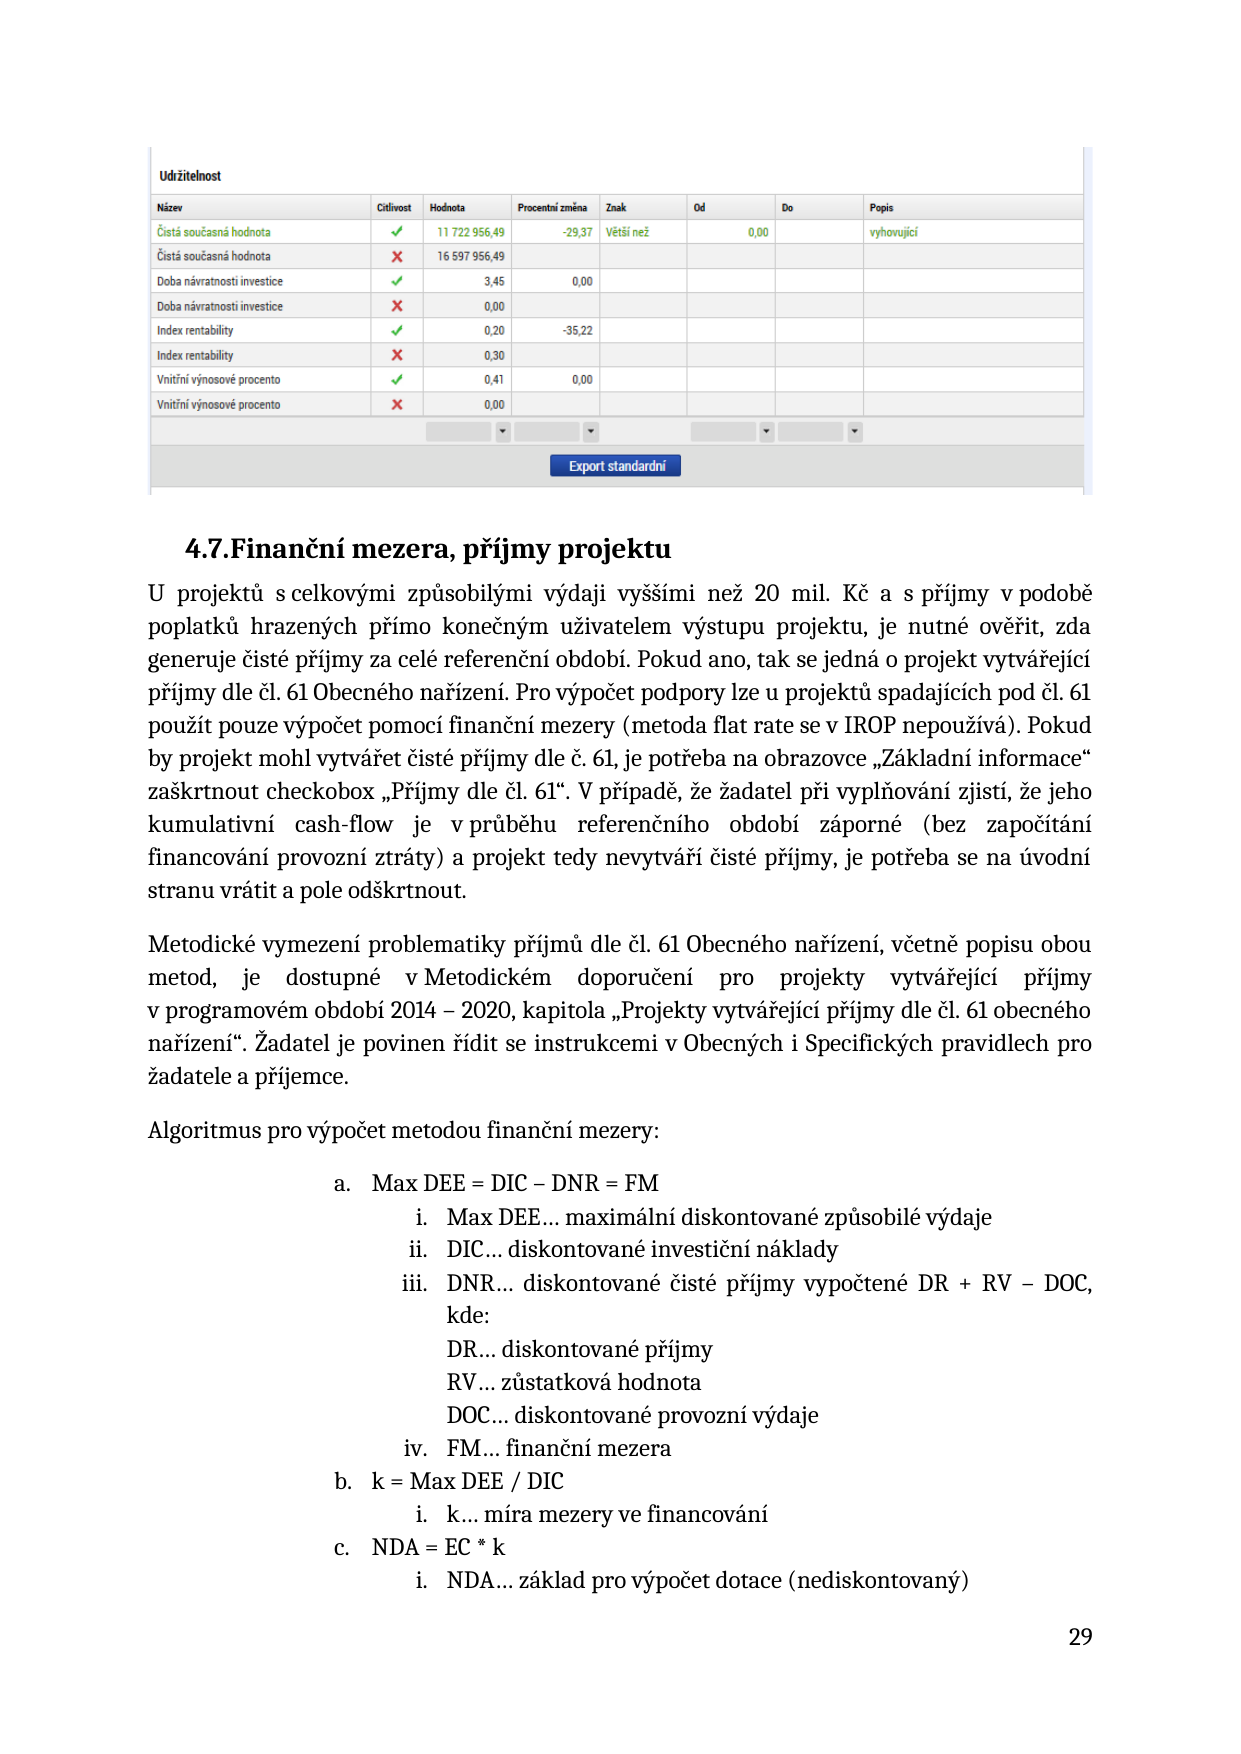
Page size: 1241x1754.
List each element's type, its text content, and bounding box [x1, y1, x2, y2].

list Max DEE = DIC – DNR = FM [334, 1169, 1093, 1198]
text DOC… diskontované provozní výdaje [446, 1401, 1093, 1429]
subtitle Finanční mezera, příjmy projektu [185, 532, 1093, 566]
list k… míra mezery ve financování [428, 1499, 1093, 1528]
list Max DEE… maximální diskontované způsobilé výdaje [428, 1202, 1093, 1231]
text DR… diskontované příjmy [446, 1334, 1093, 1363]
list NDA = EC * k [334, 1533, 1093, 1561]
text Metodické vymezení problematiky příjmů dle čl. 61 Obecného nařízení, včetně popisu obou metod, je dostupné v Metodickém doporučení pro projekty vytvářející příjmy v programovém období 2014 – 2020, kapitola „Projekty vytvářející příjmy dle čl. 61 obecného nařízení“. Žadatel je povinen řídit se instrukcemi v Obecných i Specifických pravidlech pro žadatele a příjemce. [148, 929, 1093, 1090]
list DNR… diskontované čisté příjmy vypočtené DR + RV – DOC, kde: [428, 1268, 1093, 1330]
list DIC… diskontované investiční náklady [428, 1235, 1093, 1264]
text RV… zůstatková hodnota [446, 1367, 1093, 1396]
text U projektů s celkovými způsobilými výdaji vyššími než 20 mil. Kč a s příjmy v podobě poplatků hrazených přímo konečným uživatelem výstupu projektu, je nutné ověřit, zda generuje čisté příjmy za celé referenční období. Pokud ano, tak se jedná o projekt vytvářející příjmy dle čl. 61 Obecného nařízení. Pro výpočet podpory lze u projektů spadajících pod čl. 61 použít pouze výpočet pomocí finanční mezery (metoda flat rate se v IROP nepoužívá). Pokud by projekt mohl vytvářet čisté příjmy dle č. 61, je potřeba na obrazovce „Základní informace“ zaškrtnout checkobox „Příjmy dle čl. 61“. V případě, že žadatel při vyplňování zjistí, že jeho kumulativní cash-flow je v průběhu referenčního období záporné (bez započítání financování provozní ztráty) a projekt tedy nevytváří čisté příjmy, je potřeba se na úvodní stranu vrátit a pole odškrtnout. [148, 578, 1093, 904]
picture [147, 147, 1093, 495]
list k = Max DEE / DIC [334, 1467, 1093, 1495]
list NDA… základ pro výpočet dotace (nediskontovaný) [428, 1566, 1093, 1594]
list FM… finanční mezera [428, 1433, 1093, 1462]
text Algoritmus pro výpočet metodou finanční mezery: [148, 1116, 1093, 1144]
